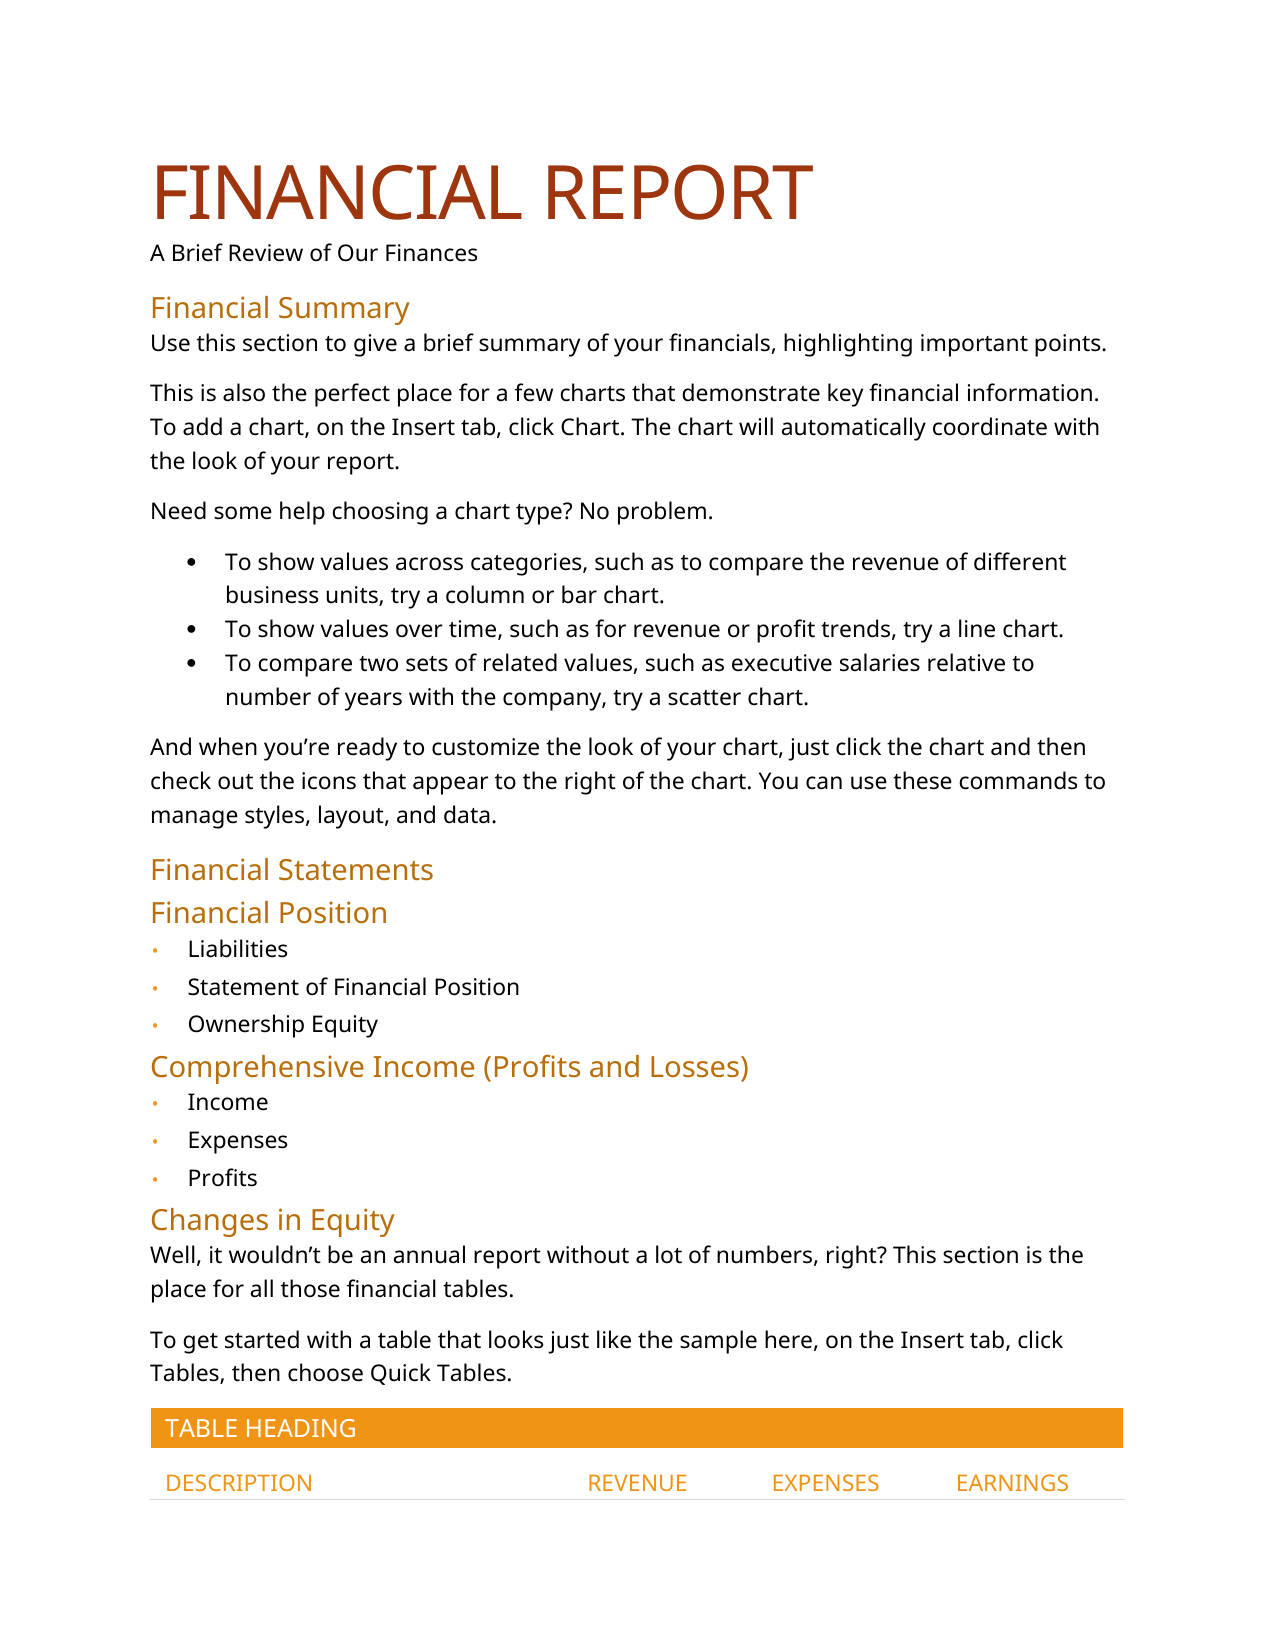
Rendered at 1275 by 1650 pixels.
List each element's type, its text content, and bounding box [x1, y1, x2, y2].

list To show values over time, such as for revenue or profit trends, try a line chart. [187, 613, 1125, 644]
subtitle Financial Statements [150, 849, 1125, 889]
text This is also the perfect place for a few charts that demonstrate key financial information. To add a chart, on the Insert tab, click Chart. The chart will automatically coordinate with the look of your report. [150, 377, 1125, 476]
subtitle Changes in Equity [150, 1200, 1125, 1239]
list Statement of Financial Position [150, 970, 1125, 1002]
table_header Description [150, 1468, 572, 1499]
list To show values across categories, such as to compare the revenue of different business units, try a column or bar chart. [187, 546, 1125, 611]
text And when you’re ready to customize the look of your chart, just click the chart and then check out the icons that appear to the right of the chart. You can use these commands to manage styles, layout, and data. [150, 731, 1125, 830]
table_header Earnings [941, 1468, 1125, 1499]
subtitle Comprehensive Income (Profits and Losses) [150, 1046, 1125, 1086]
list To compare two sets of related values, such as executive salaries relative to number of years with the company, try a scatter chart. [187, 647, 1125, 712]
table_header Revenue [572, 1468, 756, 1499]
text A Brief Review of Our Finances [150, 237, 1125, 268]
title Financial Report [150, 150, 1125, 237]
table_header Expenses [756, 1468, 941, 1499]
subtitle Financial Summary [150, 287, 1125, 327]
text Use this section to give a brief summary of your financials, highlighting important points. [150, 327, 1125, 358]
subtitle Financial Position [150, 893, 1125, 932]
list Expenses [150, 1124, 1125, 1155]
list Ownership Equity [150, 1008, 1125, 1039]
list Liabilities [150, 932, 1125, 964]
text Need some help choosing a chart type? No problem. [150, 495, 1125, 526]
list Profits [150, 1162, 1125, 1193]
list Income [150, 1086, 1125, 1117]
